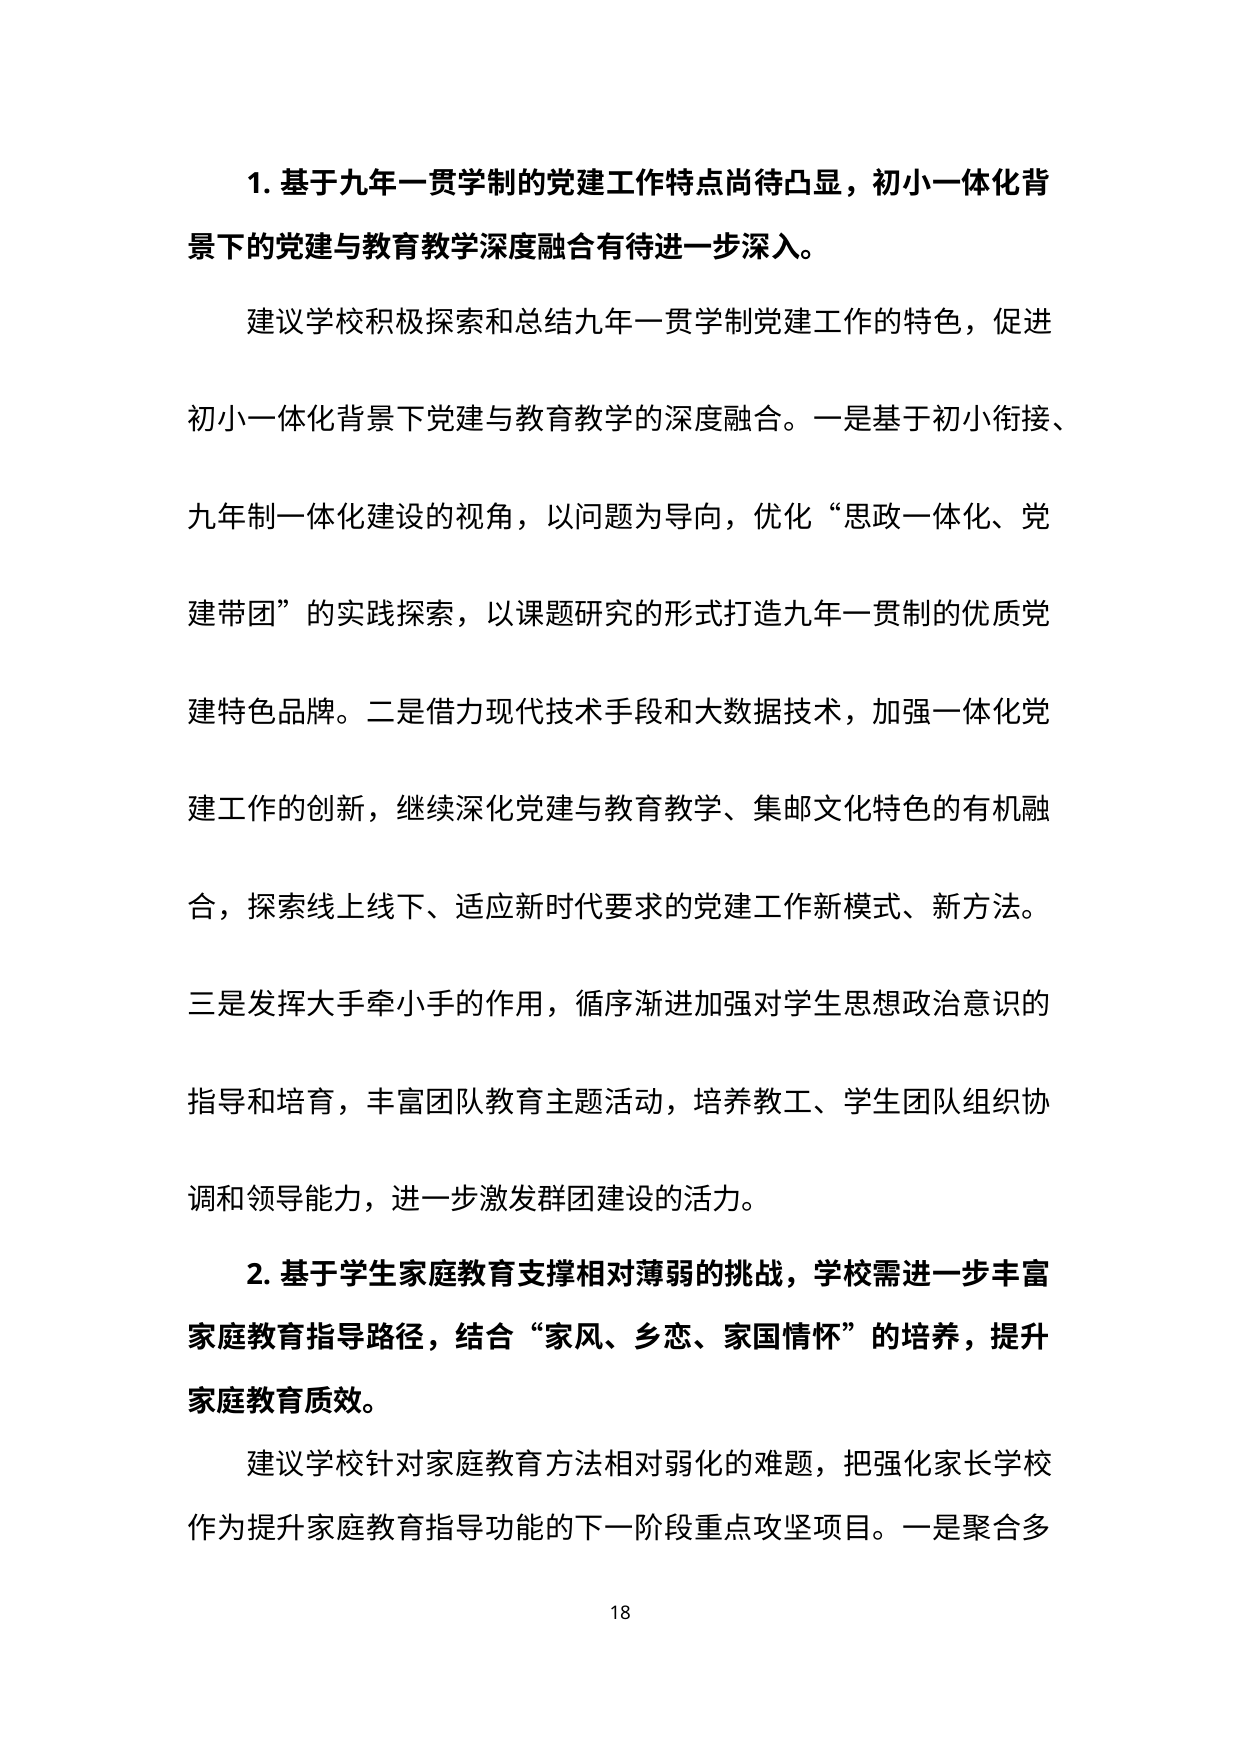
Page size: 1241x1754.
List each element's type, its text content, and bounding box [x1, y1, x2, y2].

text 1. 基于九年一贯学制的党建工作特点尚待凸显，初小一体化背景下的党建与教育教学深度融合有待进一步深入。 [187, 160, 1053, 266]
text 建议学校积极探索和总结九年一贯学制党建工作的特色，促进初小一体化背景下党建与教育教学的深度融合。一是基于初小衔接、九年制一体化建设的视角，以问题为导向，优化“思政一体化、党建带团”的实践探索，以课题研究的形式打造九年一贯制的优质党建特色品牌。二是借力现代技术手段和大数据技术，加强一体化党建工作的创新，继续深化党建与教育教学、集邮文化特色的有机融合，探索线上线下、适应新时代要求的党建工作新模式、新方法。三是发挥大手牵小手的作用，循序渐进加强对学生思想政治意识的指导和培育，丰富团队教育主题活动，培养教工、学生团队组织协调和领导能力，进一步激发群团建设的活力。 [187, 287, 1053, 1229]
text 2. 基于学生家庭教育支撑相对薄弱的挑战，学校需进一步丰富家庭教育指导路径，结合“家风、乡恋、家国情怀”的培养，提升家庭教育质效。 [187, 1250, 1053, 1420]
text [187, 1441, 1053, 1547]
